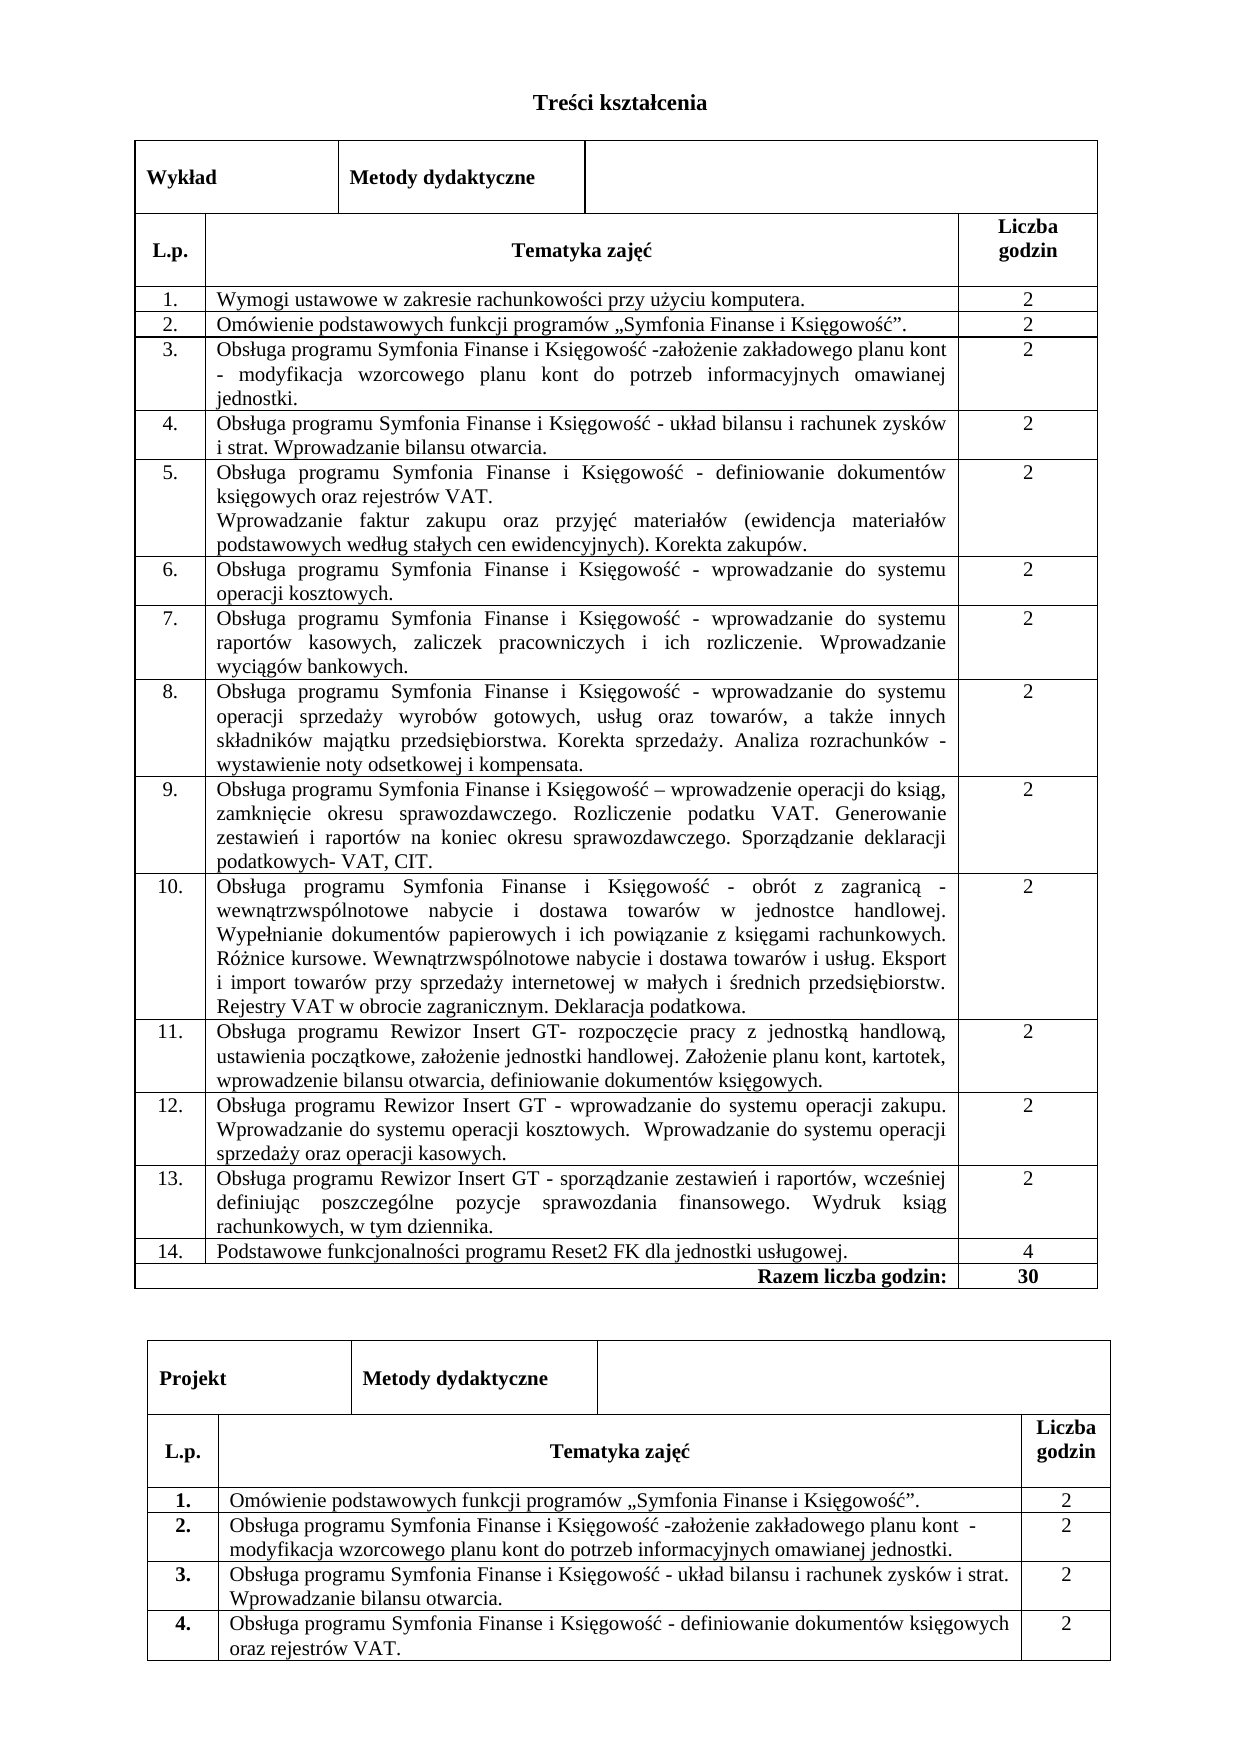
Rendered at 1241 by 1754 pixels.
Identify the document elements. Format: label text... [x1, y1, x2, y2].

table_cell Obsługa programu Symfonia Finanse i Księgowość - wprowadzanie do systemu operacji kosztowych. [206, 557, 958, 605]
table_cell 2 [959, 1020, 1097, 1092]
table_cell 2 [959, 460, 1097, 556]
table_cell 1. [136, 287, 205, 311]
table_cell 2 [959, 312, 1097, 336]
table_cell Tematyka zajęć [219, 1415, 1021, 1487]
table_cell 2. [136, 312, 205, 336]
table_cell Omówienie podstawowych funkcji programów „Symfonia Finanse i Księgowość”. [219, 1488, 1021, 1512]
table_cell Razem liczba godzin: [136, 1264, 958, 1288]
table_cell 2 [959, 411, 1097, 459]
table_cell Obsługa programu Symfonia Finanse i Księgowość - układ bilansu i rachunek zysków i strat. Wprowadzanie bilansu otwarcia. [206, 411, 958, 459]
table_cell 12. [136, 1093, 205, 1165]
table_cell 3. [136, 338, 205, 409]
table_header Projekt [148, 1341, 351, 1414]
table_header Metody dydaktyczne [339, 141, 584, 213]
table_cell Obsługa programu Symfonia Finanse i Księgowość - układ bilansu i rachunek zysków i strat. Wprowadzanie bilansu otwarcia. [219, 1562, 1021, 1610]
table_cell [219, 1611, 1021, 1659]
table_cell Obsługa programu Symfonia Finanse i Księgowość - wprowadzanie do systemu raportów kasowych, zaliczek pracowniczych i ich rozliczenie. Wprowadzanie wyciągów bankowych. [206, 606, 958, 678]
table_cell L.p. [148, 1415, 218, 1487]
table_cell 2. [148, 1513, 218, 1561]
table_cell Wymogi ustawowe w zakresie rachunkowości przy użyciu komputera. [206, 287, 958, 311]
table_cell Obsługa programu Symfonia Finanse i Księgowość - wprowadzanie do systemu operacji sprzedaży wyrobów gotowych, usług oraz towarów, a także innych składników majątku przedsiębiorstwa. Korekta sprzedaży. Analiza rozrachunków - wystawienie noty odsetkowej i kompensata. [206, 680, 958, 776]
table_cell 4. [148, 1611, 218, 1659]
table_header Wykład [136, 141, 338, 213]
text Treści kształcenia [148, 89, 1092, 115]
table_cell 5. [136, 460, 205, 556]
table_cell 2 [1022, 1562, 1110, 1610]
table_header [586, 141, 1097, 213]
table_cell Omówienie podstawowych funkcji programów „Symfonia Finanse i Księgowość”. [206, 312, 958, 336]
table_header Metody dydaktyczne [352, 1341, 597, 1414]
table_cell 10. [136, 874, 205, 1018]
table_cell Obsługa programu Rewizor Insert GT- rozpoczęcie pracy z jednostką handlową, ustawienia początkowe, założenie jednostki handlowej. Założenie planu kont, kartotek, wprowadzenie bilansu otwarcia, definiowanie dokumentów księgowych. [206, 1020, 958, 1092]
table_header [598, 1341, 1110, 1414]
table_cell Tematyka zajęć [206, 214, 958, 286]
table_cell 4. [136, 411, 205, 459]
table_cell 30 [959, 1264, 1097, 1288]
table_cell Obsługa programu Symfonia Finanse i Księgowość -założenie zakładowego planu kont - modyfikacja wzorcowego planu kont do potrzeb informacyjnych omawianej jednostki. [206, 338, 958, 409]
table_cell 2 [1022, 1488, 1110, 1512]
table_cell 2 [959, 874, 1097, 1018]
table_cell 9. [136, 777, 205, 873]
table_cell 3. [148, 1562, 218, 1610]
table_cell 2 [1022, 1611, 1110, 1659]
table_cell 14. [136, 1239, 205, 1263]
table_cell 6. [136, 557, 205, 605]
table_cell Liczba godzin [1022, 1415, 1110, 1487]
table_cell Obsługa programu Symfonia Finanse i Księgowość – wprowadzenie operacji do ksiąg, zamknięcie okresu sprawozdawczego. Rozliczenie podatku VAT. Generowanie zestawień i raportów na koniec okresu sprawozdawczego. Sporządzanie deklaracji podatkowych- VAT, CIT. [206, 777, 958, 873]
table_cell Obsługa programu Rewizor Insert GT - sporządzanie zestawień i raportów, wcześniej definiując poszczególne pozycje sprawozdania finansowego. Wydruk ksiąg rachunkowych, w tym dziennika. [206, 1166, 958, 1238]
table_cell 2 [959, 777, 1097, 873]
table_cell Liczba godzin [959, 214, 1097, 286]
table_cell Obsługa programu Rewizor Insert GT - wprowadzanie do systemu operacji zakupu. Wprowadzanie do systemu operacji kosztowych. Wprowadzanie do systemu operacji sprzedaży oraz operacji kasowych. [206, 1093, 958, 1165]
table_cell 7. [136, 606, 205, 678]
table_cell 2 [959, 606, 1097, 678]
table_cell 13. [136, 1166, 205, 1238]
table_cell 1. [148, 1488, 218, 1512]
table_cell L.p. [136, 214, 205, 286]
table_cell Obsługa programu Symfonia Finanse i Księgowość - obrót z zagranicą - wewnątrzwspólnotowe nabycie i dostawa towarów w jednostce handlowej. Wypełnianie dokumentów papierowych i ich powiązanie z księgami rachunkowych. Różnice kursowe. Wewnątrzwspólnotowe nabycie i dostawa towarów i usług. Eksport i import towarów przy sprzedaży internetowej w małych i średnich przedsiębiorstw. Rejestry VAT w obrocie zagranicznym. Deklaracja podatkowa. [206, 874, 958, 1018]
table_cell 2 [959, 680, 1097, 776]
table_cell 11. [136, 1020, 205, 1092]
table_cell 2 [959, 1166, 1097, 1238]
table_cell 2 [959, 557, 1097, 605]
table_cell 2 [959, 338, 1097, 409]
table_cell 2 [1022, 1513, 1110, 1561]
table_cell 2 [959, 287, 1097, 311]
table_cell 4 [959, 1239, 1097, 1263]
table_cell 2 [959, 1093, 1097, 1165]
table_cell Obsługa programu Symfonia Finanse i Księgowość -założenie zakładowego planu kont - modyfikacja wzorcowego planu kont do potrzeb informacyjnych omawianej jednostki. [219, 1513, 1021, 1561]
table_cell Podstawowe funkcjonalności programu Reset2 FK dla jednostki usługowej. [206, 1239, 958, 1263]
table_cell 8. [136, 680, 205, 776]
